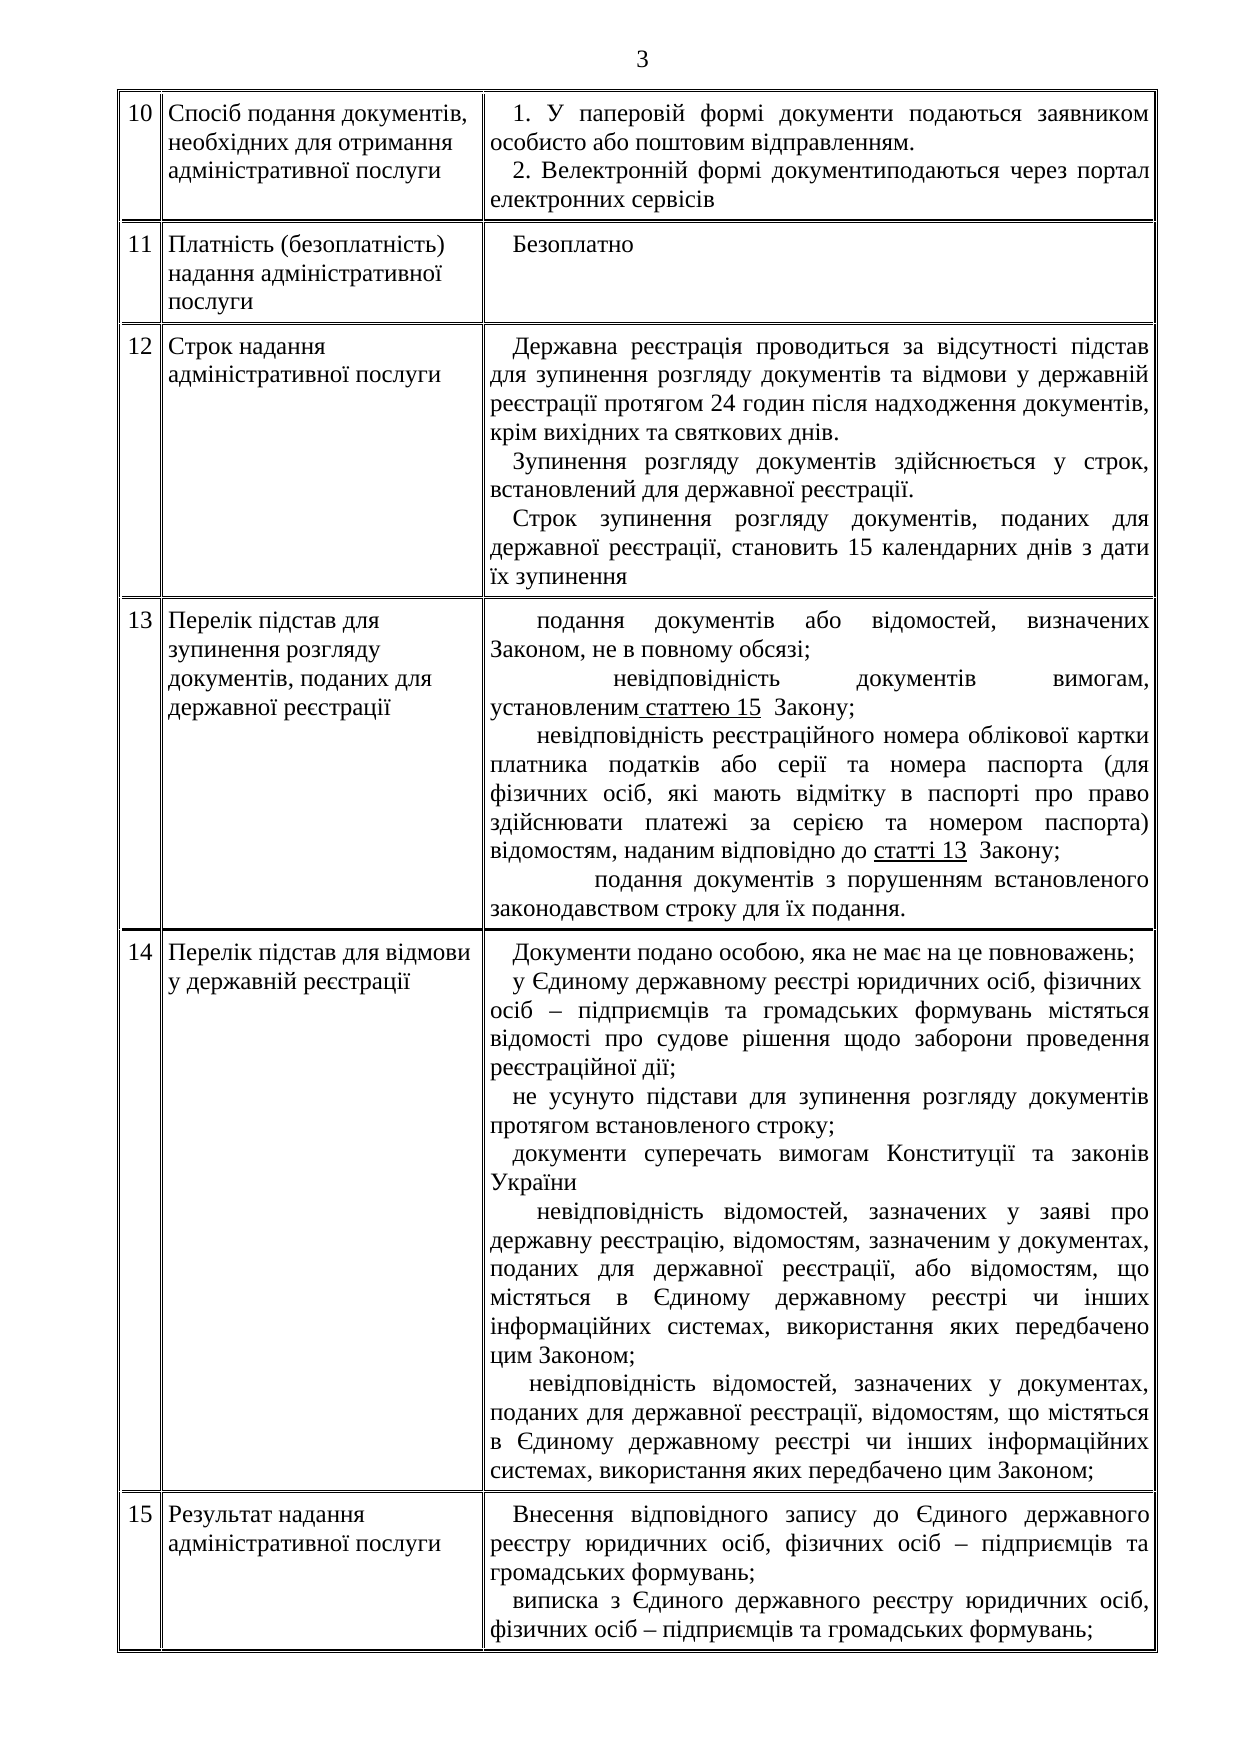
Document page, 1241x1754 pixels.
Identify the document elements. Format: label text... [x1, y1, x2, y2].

table_cell 1. У паперовій формі документи подаються заявником особисто або поштовим відправленням. 2. Велектронній формі документиподаються через портал електронних сервісів [484, 92, 1154, 219]
table_cell подання документів або відомостей, визначених Законом, не в повному обсязі; невідповідність документів вимогам, установленим статтею 15 Закону; невідповідність реєстраційного номера облікової картки платника податків або серії та номера паспорта (для фізичних осіб, які мають відмітку в паспорті про право здійснювати платежі за серією та номером паспорта) відомостям, наданим відповідно до статті 13 Закону; подання документів з порушенням встановленого законодавством строку для їх подання. [484, 596, 1156, 928]
table_cell Строк надання адміністративної послуги [163, 325, 482, 596]
table_cell Платність (безоплатність) надання адміністративної послуги [163, 223, 482, 321]
table_cell Перелік підстав для зупинення розгляду документів, поданих для державної реєстрації [163, 599, 482, 928]
table_cell 15 [118, 1490, 162, 1649]
table_cell 10 [120, 92, 162, 219]
table_cell 13 [118, 596, 162, 928]
table_cell 12 [120, 321, 160, 596]
table_cell Документи подано особою, яка не має на це повноважень; у Єдиному державному реєстрі юридичних осіб, фізичних осіб – підприємців та громадських формувань містяться відомості про судове рішення щодо заборони проведення реєстраційної дії; не усунуто підстави для зупинення розгляду документів протягом встановленого строку; документи суперечать вимогам Конституції та законів України невідповідність відомостей, зазначених у заяві про державну реєстрацію, відомостям, зазначеним у документах, поданих для державної реєстрації, або відомостям, що містяться в Єдиному державному реєстрі чи інших інформаційних системах, використання яких передбачено цим Законом; невідповідність відомостей, зазначених у документах, поданих для державної реєстрації, відомостям, що містяться в Єдиному державному реєстрі чи інших інформаційних системах, використання яких передбачено цим Законом; [485, 928, 1156, 1490]
table_cell Державна реєстрація проводиться за відсутності підстав для зупинення розгляду документів та відмови у державній реєстрації протягом 24 годин після надходження документів, крім вихідних та святкових днів. Зупинення розгляду документів здійснюється у строк, встановлений для державної реєстрації. Строк зупинення розгляду документів, поданих для державної реєстрації, становить 15 календарних днів з дати їх зупинення [485, 321, 1155, 596]
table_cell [162, 1493, 483, 1649]
table_cell 14 [118, 928, 160, 1490]
table_cell Перелік підстав для відмови у державній реєстрації [163, 931, 482, 1490]
table_cell Безоплатно [485, 219, 1155, 321]
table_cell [484, 1490, 1156, 1649]
table_cell 11 [120, 219, 160, 321]
table_cell Спосіб подання документів, необхідних для отримання адміністративної послуги [162, 92, 483, 219]
